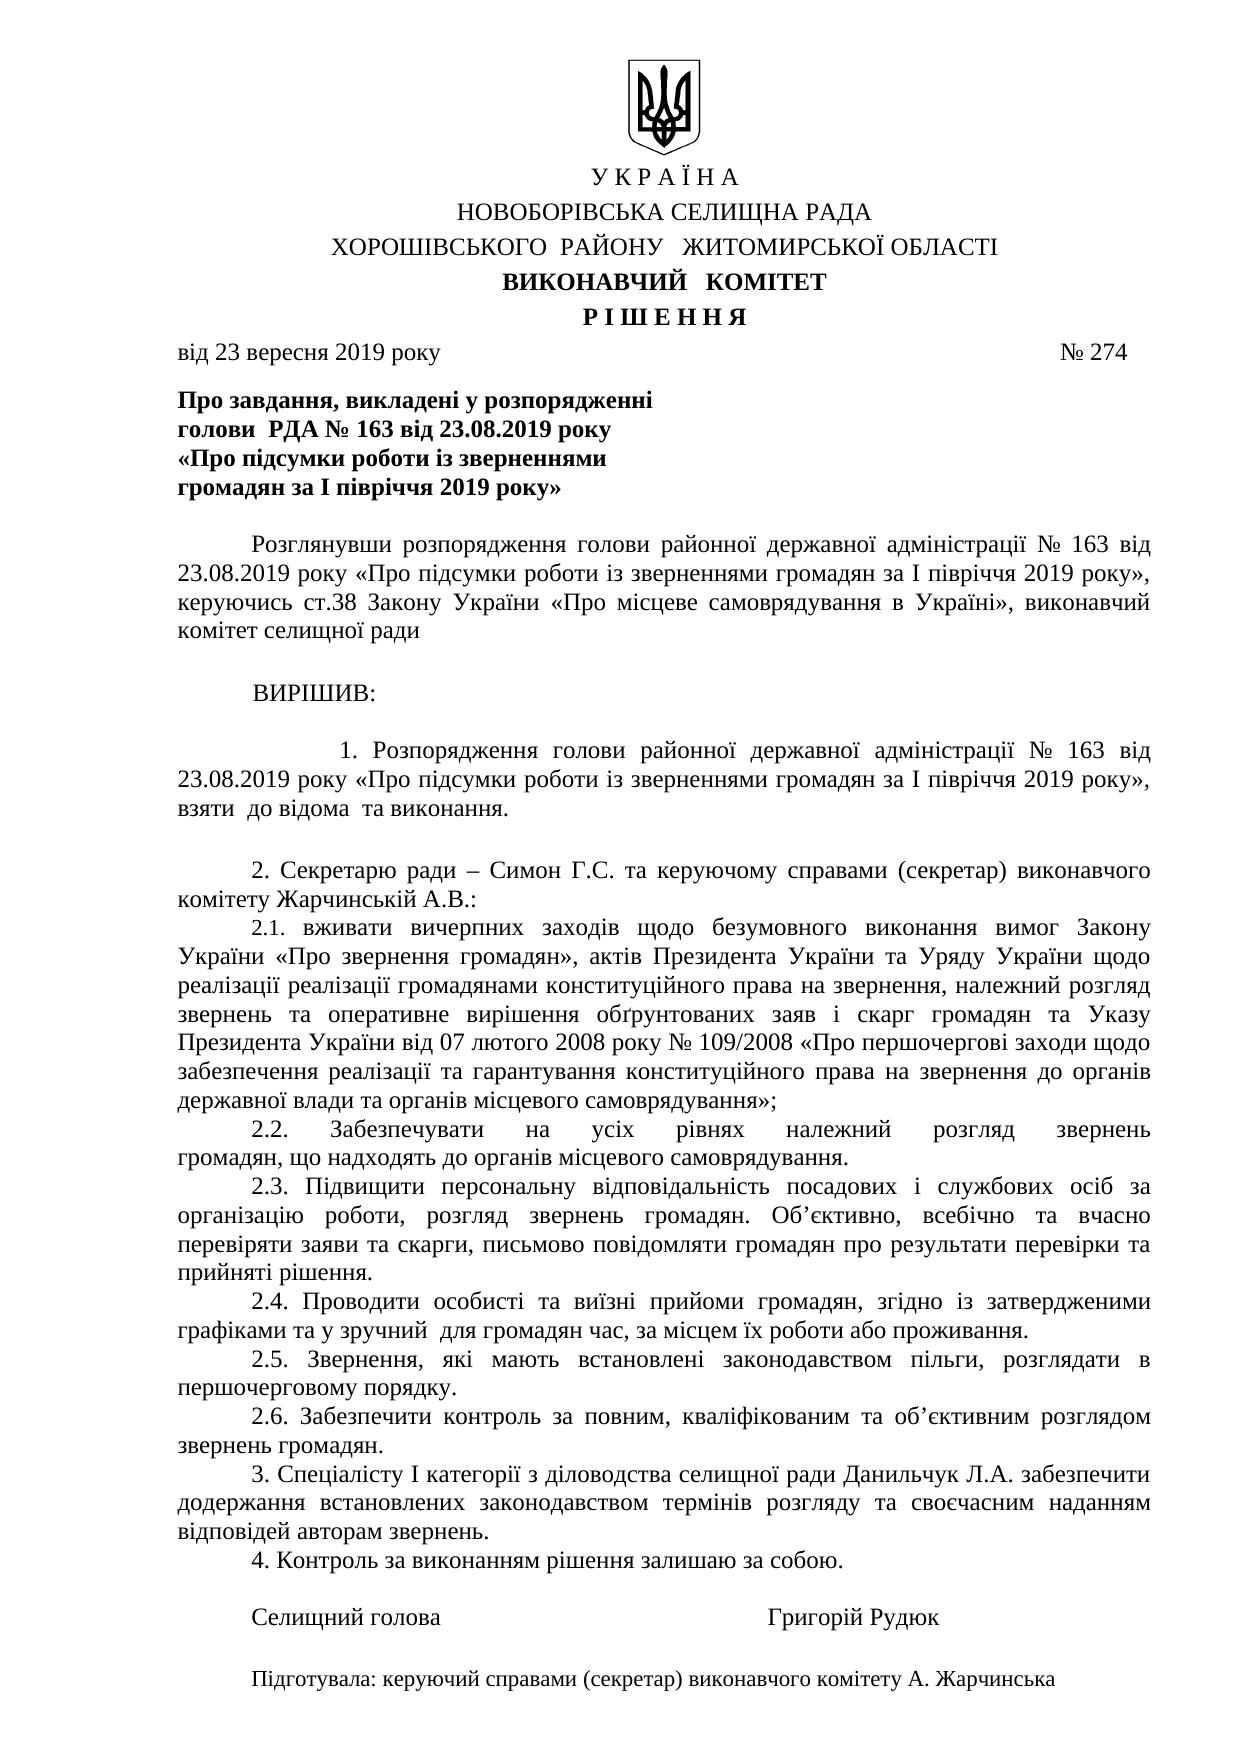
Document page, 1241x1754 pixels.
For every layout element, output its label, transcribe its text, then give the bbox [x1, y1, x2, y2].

text 1. Розпорядження голови районної державної адміністрації № 163 від 23.08.2019 року «Про підсумки роботи із зверненнями громадян за І півріччя 2019 року», взяти до відома та виконання. [177, 735, 1152, 821]
text Про завдання, викладені у розпорядженні [177, 385, 1152, 414]
text НОВОБОРІВСЬКА СЕЛИЩНА РАДА [177, 197, 1152, 226]
text ХОРОШІВСЬКОГО РАЙОНУ ЖИТОМИРСЬКОЇ ОБЛАСТІ [177, 232, 1152, 261]
text 2.3. Підвищити персональну відповідальність посадових і службових осіб за організацію роботи, розгляд звернень громадян. Об’єктивно, всебічно та вчасно перевіряти заяви та скарги, письмово повідомляти громадян про результати перевірки та прийняті рішення. [177, 1171, 1152, 1286]
text голови РДА № 163 від 23.08.2019 року [177, 414, 1152, 443]
text Підготувала: керуючий справами (секретар) виконавчого комітету А. Жарчинська [177, 1665, 1152, 1691]
text від 23 вересня 2019 року № 274 [177, 337, 1152, 366]
text 2.5. Звернення, які мають встановлені законодавством пільги, розглядати в першочерговому порядку. [177, 1344, 1152, 1401]
text Селищний голова Григорій Рудюк [177, 1602, 1152, 1631]
text Р І Ш Е Н Н Я [177, 302, 1152, 331]
text «Про підсумки роботи із зверненнями [177, 443, 1152, 472]
text 2. Секретарю ради – Симон Г.С. та керуючому справами (секретар) виконавчого комітету Жарчинській А.В.: [177, 855, 1152, 912]
text 2.4. Проводити особисті та виїзні прийоми громадян, згідно із затвердженими графіками та у зручний для громадян час, за місцем їх роботи або проживання. [177, 1286, 1152, 1344]
text 2.1. вживати вичерпних заходів щодо безумовного виконання вимог Закону України «Про звернення громадян», актів Президента України та Уряду України щодо реалізації реалізації громадянами конституційного права на звернення, належний розгляд звернень та оперативне вирішення обґрунтованих заяв і скарг громадян та Указу Президента України від 07 лютого 2008 року № 109/2008 «Про першочергові заходи щодо забезпечення реалізації та гарантування конституційного права на звернення до органів державної влади та органів місцевого самоврядування»; [177, 912, 1152, 1114]
text громадян за І півріччя 2019 року» [177, 472, 1152, 500]
text Розглянувши розпорядження голови районної державної адміністрації № 163 від 23.08.2019 року «Про підсумки роботи із зверненнями громадян за І півріччя 2019 року», керуючись ст.38 Закону України «Про місцеве самоврядування в Україні», виконавчий комітет селищної ради [177, 529, 1152, 644]
picture [621, 56, 708, 163]
text 2.6. Забезпечити контроль за повним, кваліфікованим та об’єктивним розглядом звернень громадян. [177, 1401, 1152, 1459]
text У К Р А Ї Н А [177, 162, 1152, 191]
text ВИРІШИВ: [177, 678, 1152, 706]
text 2.2. Забезпечувати на усіх рівнях належний розгляд звернень громадян, що надходять до органів місцевого самоврядування. [177, 1114, 1152, 1171]
text 4. Контроль за виконанням рішення залишаю за собою. [177, 1545, 1152, 1574]
text 3. Спеціалісту І категорії з діловодства селищної ради Данильчук Л.А. забезпечити додержання встановлених законодавством термінів розгляду та своєчасним наданням відповідей авторам звернень. [177, 1459, 1152, 1545]
text ВИКОНАВЧИЙ КОМІТЕТ [177, 267, 1152, 296]
